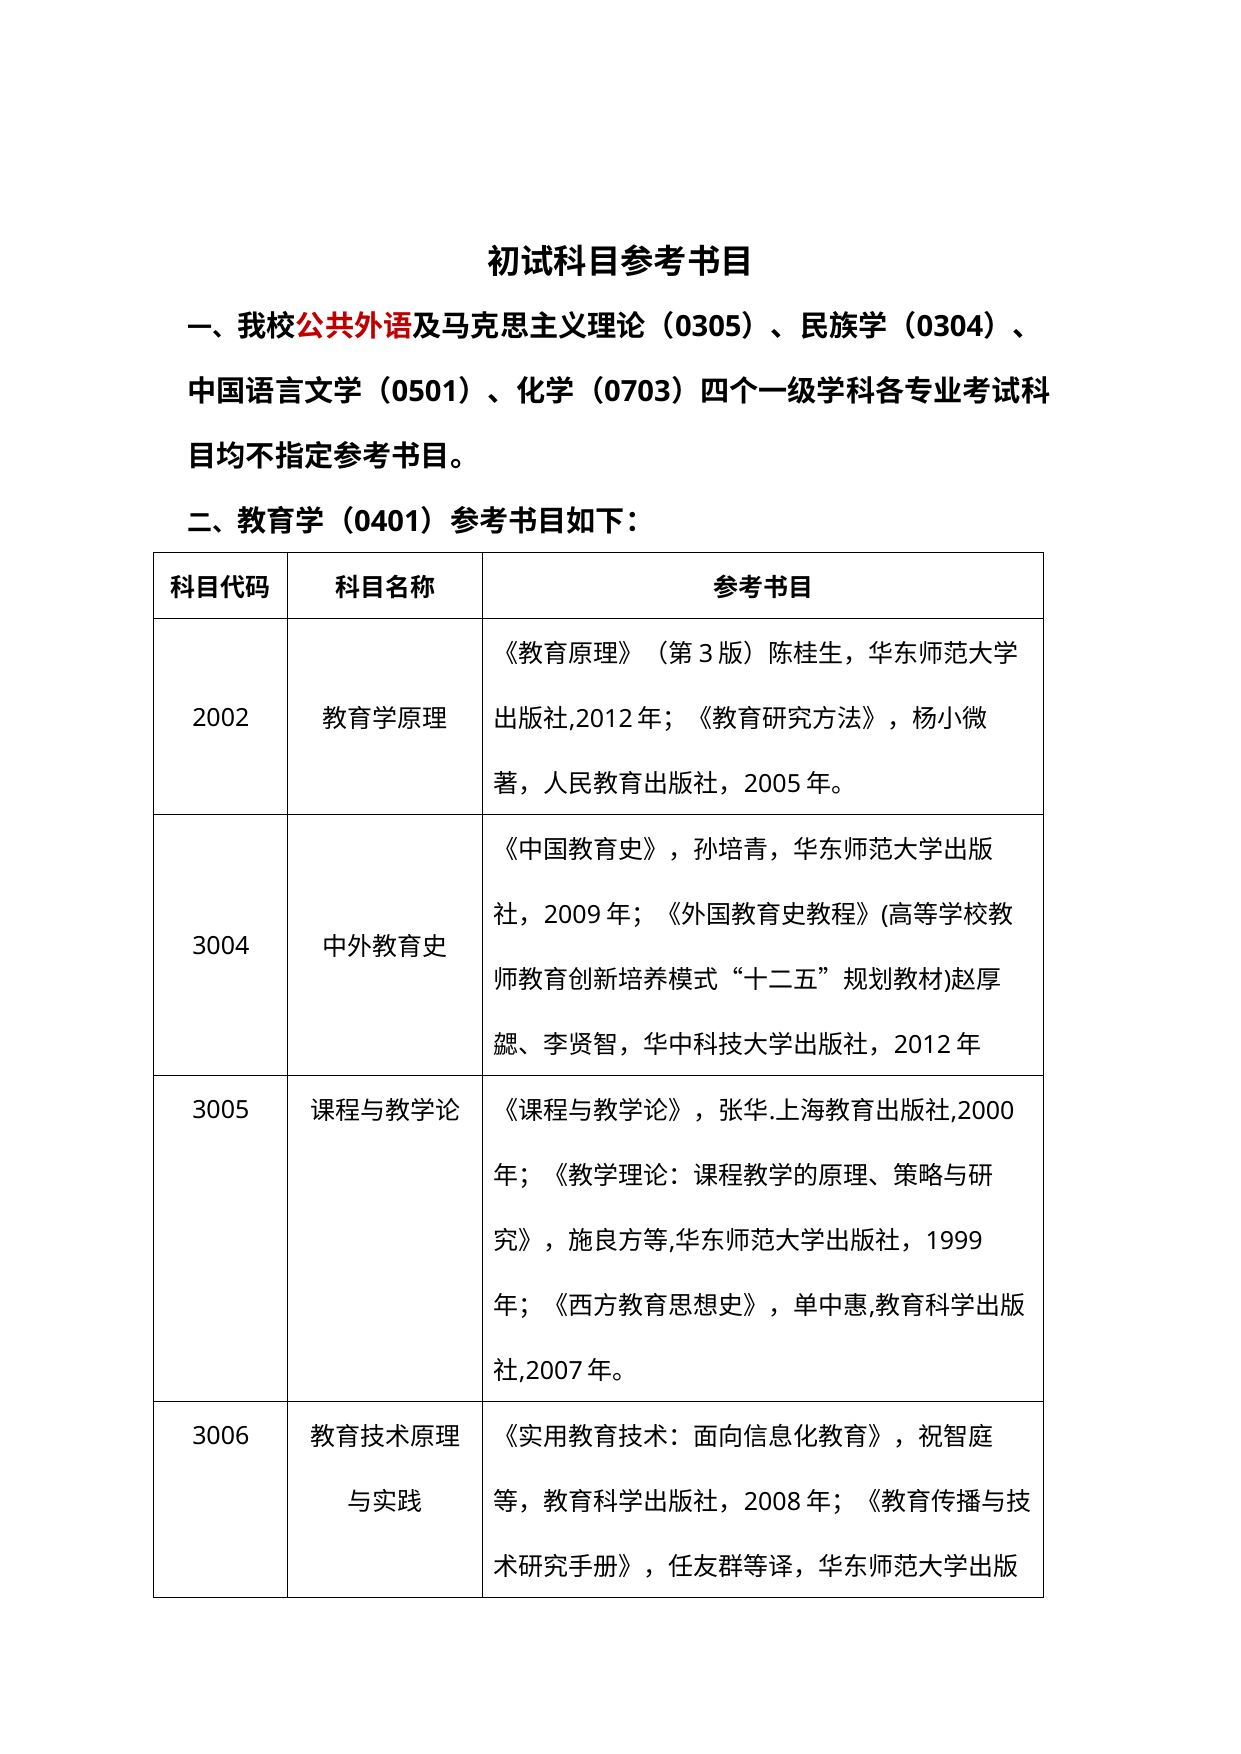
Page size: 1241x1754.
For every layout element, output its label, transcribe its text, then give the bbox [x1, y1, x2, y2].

table_cell 教育学原理 [288, 619, 482, 814]
table_cell 3006 [154, 1402, 287, 1597]
table_header 科目代码 [154, 553, 287, 618]
table_cell 3005 [154, 1076, 287, 1401]
table_header 科目名称 [288, 553, 482, 618]
text 初试科目参考书目 [187, 227, 1053, 292]
table_cell 教育技术原理与实践 [288, 1402, 482, 1597]
table_cell 中外教育史 [288, 815, 482, 1075]
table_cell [483, 1402, 1043, 1597]
table_cell 《中国教育史》，孙培青，华东师范大学出版社，2009年；《外国教育史教程》(高等学校教师教育创新培养模式“十二五”规划教材)赵厚勰、李贤智，华中科技大学出版社，2012年 [483, 815, 1043, 1075]
table_cell 课程与教学论 [288, 1076, 482, 1401]
table_cell 《教育原理》（第3版）陈桂生，华东师范大学出版社,2012年；《教育研究方法》，杨小微著，人民教育出版社，2005年。 [483, 619, 1043, 814]
table_cell 《课程与教学论》，张华.上海教育出版社,2000年；《教学理论：课程教学的原理、策略与研究》，施良方等,华东师范大学出版社，1999年；《西方教育思想史》，单中惠,教育科学出版社,2007年。 [483, 1076, 1043, 1401]
list 我校公共外语及马克思主义理论（0305）、民族学（0304）、中国语言文学（0501）、化学（0703）四个一级学科各专业考试科目均不指定参考书目。 [187, 292, 1053, 487]
table_cell 3004 [154, 815, 287, 1075]
table_header 参考书目 [483, 553, 1043, 618]
table_cell 2002 [154, 619, 287, 814]
list 教育学（0401）参考书目如下： [187, 487, 1053, 552]
